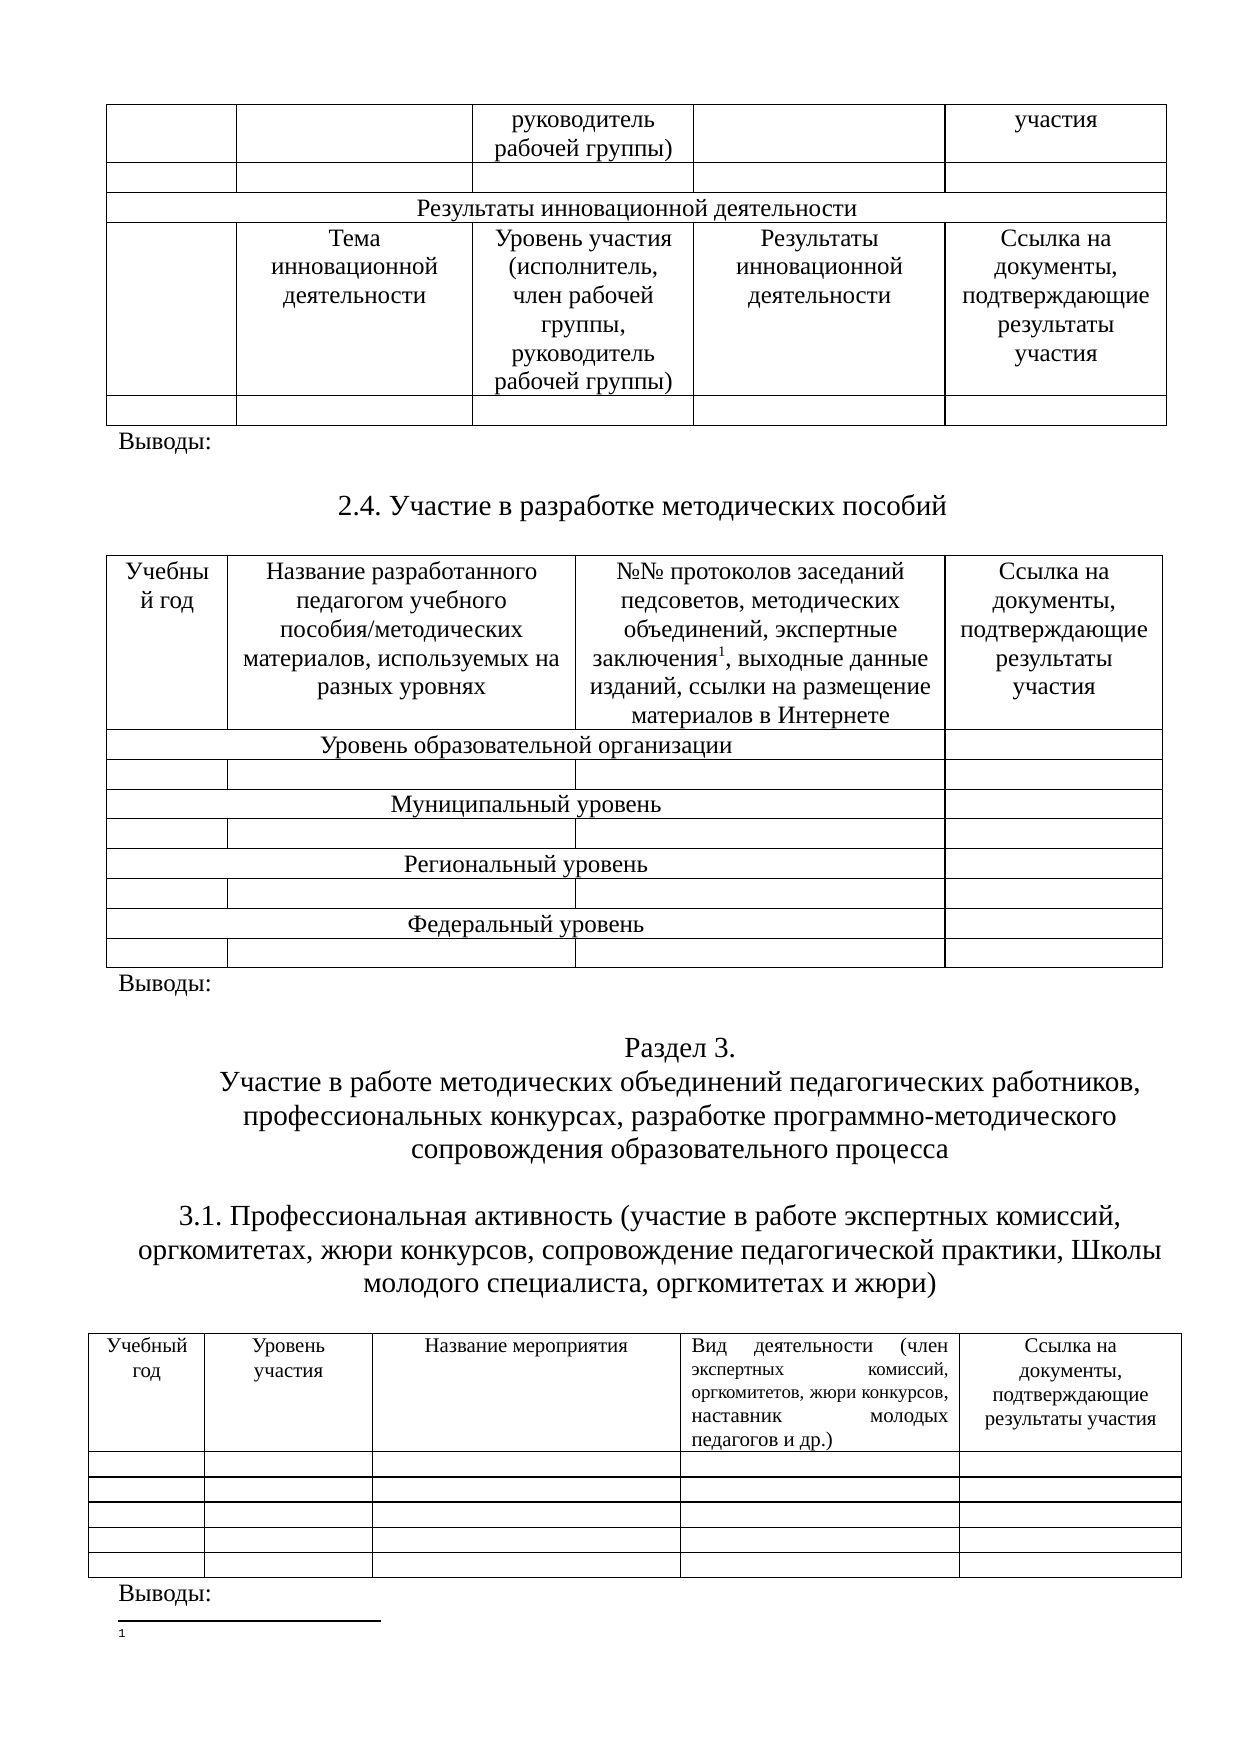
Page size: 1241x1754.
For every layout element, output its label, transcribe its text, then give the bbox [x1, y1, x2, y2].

table_cell [228, 760, 575, 788]
table_cell [89, 1503, 204, 1527]
table_cell [694, 396, 944, 425]
table_cell [228, 819, 575, 848]
table_cell [107, 163, 236, 192]
table_cell Ссылка на документы, подтверждающие результаты участия [946, 223, 1166, 395]
table_cell Тема инновационной деятельности [237, 223, 472, 395]
table_cell [237, 163, 472, 192]
table_cell Региональный уровень [107, 849, 944, 878]
table_cell [681, 1503, 959, 1527]
table_cell [946, 849, 1162, 878]
table_cell [89, 1553, 204, 1577]
table_cell [107, 105, 236, 162]
table_cell [946, 730, 1162, 759]
table_cell [89, 1478, 204, 1501]
table_cell [205, 1528, 372, 1552]
table_header Учебный год [107, 556, 227, 729]
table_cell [237, 105, 472, 162]
table_cell [205, 1478, 372, 1501]
table_cell [960, 1478, 1181, 1501]
table_cell [946, 819, 1162, 848]
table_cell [694, 105, 944, 162]
table_header Название мероприятия [373, 1334, 680, 1451]
table_cell [946, 909, 1162, 937]
text Выводы: [118, 1578, 1167, 1607]
table_cell [576, 819, 944, 848]
table_cell [107, 396, 236, 425]
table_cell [473, 105, 693, 162]
table_cell [89, 1528, 204, 1552]
table_cell [681, 1452, 959, 1476]
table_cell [946, 105, 1166, 162]
table_header №№ протоколов заседаний педсоветов, методических объединений, экспертные заключения, выходные данные изданий, ссылки на размещение материалов в Интернете [576, 556, 944, 729]
text Выводы: [118, 968, 1167, 997]
table_cell [946, 396, 1166, 425]
table_cell [946, 939, 1162, 967]
table_header Вид деятельности (член экспертных комиссий, оргкомитетов, жюри конкурсов, наставник молодых педагогов и др.) [681, 1334, 959, 1451]
table_cell [228, 879, 575, 908]
table_cell [946, 879, 1162, 908]
table_cell [373, 1528, 680, 1552]
table_header Ссылка на документы, подтверждающие результаты участия [960, 1334, 1181, 1451]
text 2.4. Участие в разработке методических пособий [118, 488, 1167, 522]
table_cell [960, 1452, 1181, 1476]
table_header Учебный год [89, 1334, 204, 1451]
table_cell [960, 1553, 1181, 1577]
table_header Ссылка на документы, подтверждающие результаты участия [946, 556, 1162, 729]
list Раздел 3. [193, 1031, 1167, 1064]
text Выводы: [118, 426, 1167, 455]
table_cell [681, 1553, 959, 1577]
table_cell [681, 1478, 959, 1501]
table_cell [576, 760, 944, 788]
table_cell [107, 223, 236, 395]
table_cell [373, 1452, 680, 1476]
table_cell Уровень участия (исполнитель, член рабочей группы, руководитель рабочей группы) [473, 223, 693, 395]
table_header Название разработанного педагогом учебного пособия/методических материалов, используемых на разных уровнях [228, 556, 575, 729]
table_cell [960, 1503, 1181, 1527]
table_cell Результаты инновационной деятельности [107, 193, 1166, 222]
table_cell [681, 1528, 959, 1552]
text 3.1. Профессиональная активность (участие в работе экспертных комиссий, оргкомитетах, жюри конкурсов, сопровождение педагогической практики, Школы молодого специалиста, оргкомитетах и жюри) [118, 1198, 1182, 1299]
table_cell [946, 163, 1166, 192]
table_cell [373, 1503, 680, 1527]
table_cell [205, 1553, 372, 1577]
table_cell [373, 1553, 680, 1577]
table_cell Федеральный уровень [107, 909, 944, 937]
table_cell Результаты инновационной деятельности [694, 223, 944, 395]
table_cell [107, 760, 227, 788]
table_cell [205, 1503, 372, 1527]
table_cell [473, 163, 693, 192]
table_cell [960, 1528, 1181, 1552]
table_cell [373, 1478, 680, 1501]
table_cell [107, 879, 227, 908]
table_cell [946, 760, 1162, 788]
table_cell [694, 163, 944, 192]
table_cell [107, 819, 227, 848]
table_cell [107, 939, 227, 967]
table_cell [576, 939, 944, 967]
table_cell Муниципальный уровень [107, 790, 944, 818]
table_cell [473, 396, 693, 425]
list Участие в работе методических объединений педагогических работников, профессиональных конкурсах, разработке программно-методического сопровождения образовательного процесса [193, 1064, 1167, 1165]
table_cell [228, 939, 575, 967]
table_cell [89, 1452, 204, 1476]
table_cell [237, 396, 472, 425]
table_header Уровень участия [205, 1334, 372, 1451]
table_cell [205, 1452, 372, 1476]
table_cell [576, 879, 944, 908]
table_cell [946, 790, 1162, 818]
table_cell Уровень образовательной организации [107, 730, 944, 759]
